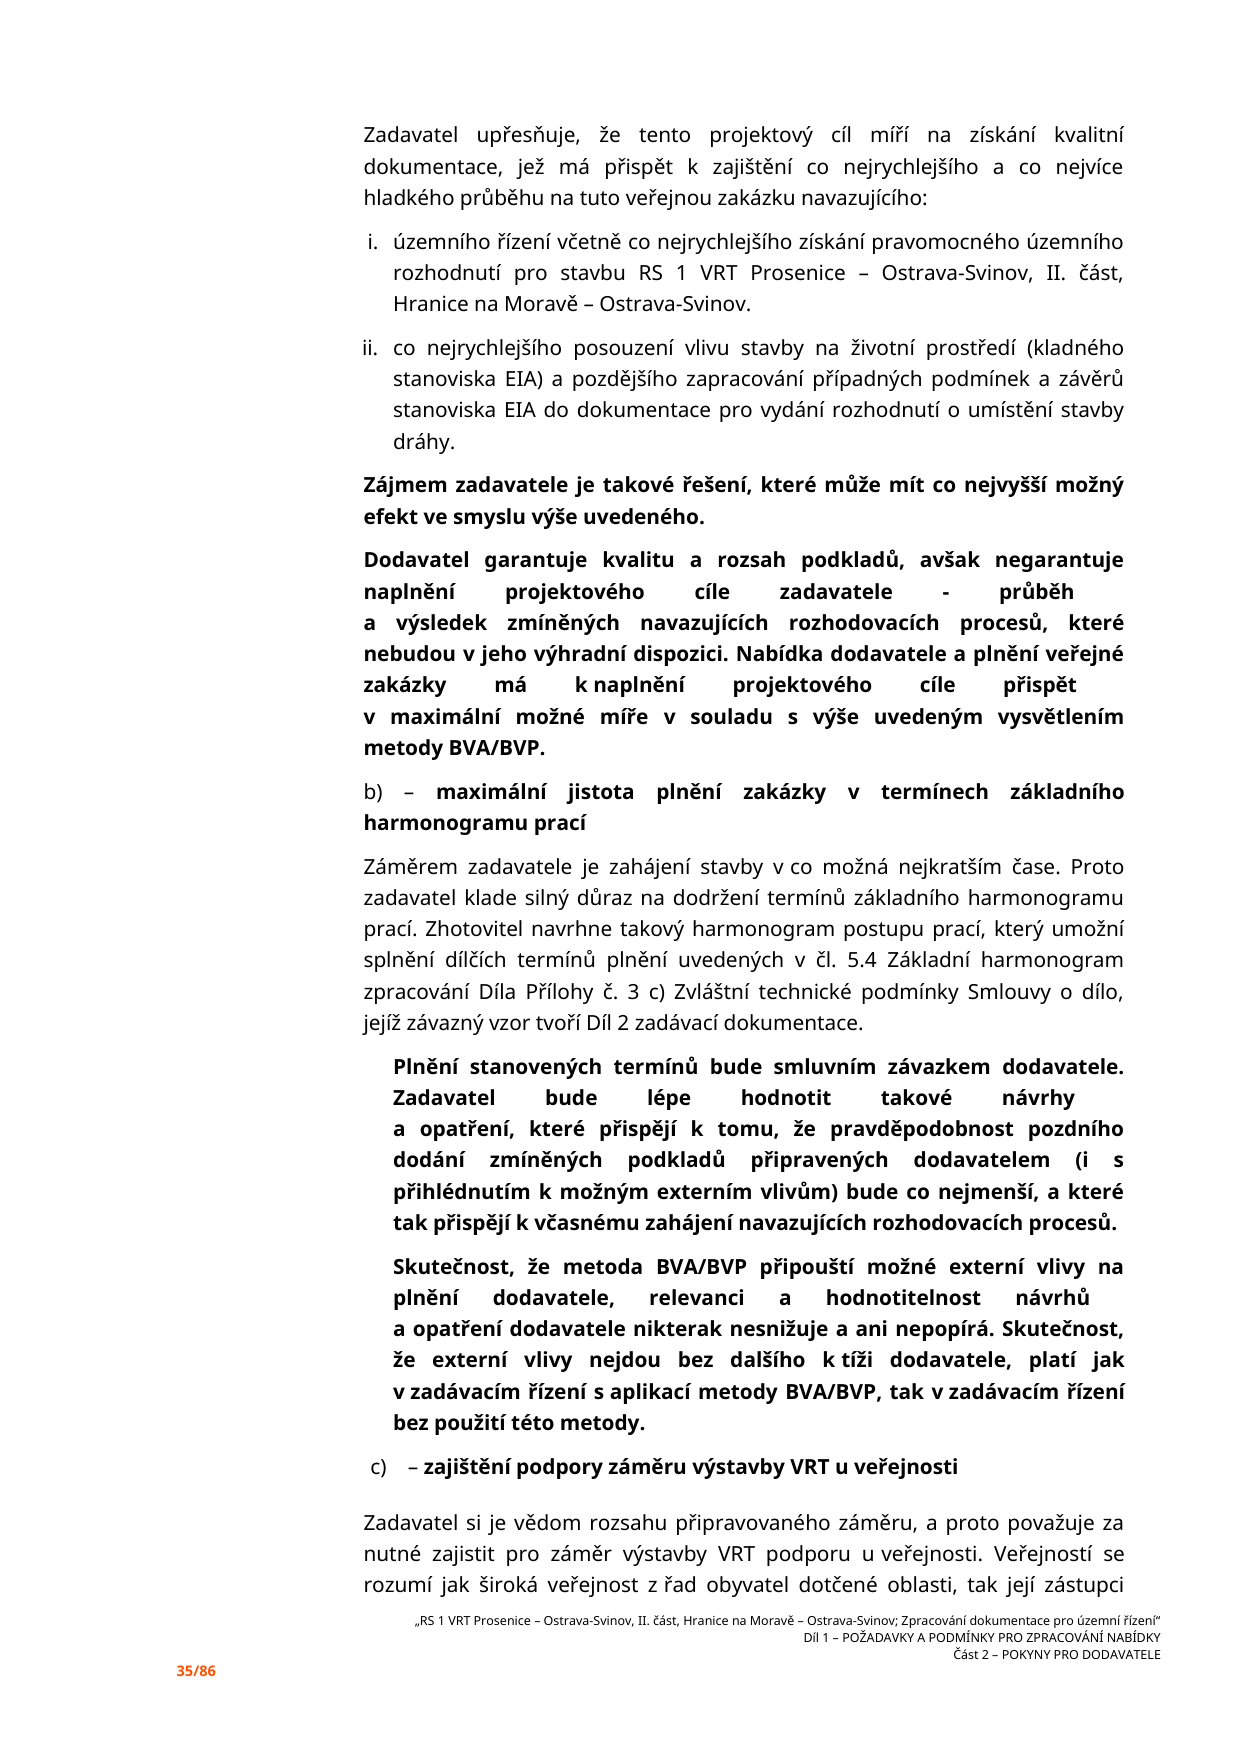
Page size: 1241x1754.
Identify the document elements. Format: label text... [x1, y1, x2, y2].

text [363, 1508, 1125, 1599]
list co nejrychlejšího posouzení vlivu stavby na životní prostředí (kladného stanoviska EIA) a pozdějšího zapracování případných podmínek a závěrů stanoviska EIA do dokumentace pro vydání rozhodnutí o umístění stavby dráhy. [378, 333, 1125, 455]
text Skutečnost, že metoda BVA/BVP připouští možné externí vlivy na plnění dodavatele, relevanci a hodnotitelnost návrhů a opatření dodavatele nikterak nesnižuje a ani nepopírá. Skutečnost, že externí vlivy nejdou bez dalšího k tíži dodavatele, platí jak v zadávacím řízení s aplikací metody BVA/BVP, tak v zadávacím řízení bez použití této metody. [393, 1252, 1125, 1437]
list – zajištění podpory záměru výstavby VRT u veřejnosti [370, 1452, 1125, 1480]
list územního řízení včetně co nejrychlejšího získání pravomocného územního rozhodnutí pro stavbu RS 1 VRT Prosenice – Ostrava-Svinov, II. část, Hranice na Moravě – Ostrava-Svinov. [378, 227, 1125, 318]
text Zájmem zadavatele je takové řešení, které může mít co nejvyšší možný efekt ve smyslu výše uvedeného. [363, 471, 1125, 530]
text b) – maximální jistota plnění zakázky v termínech základního harmonogramu prací [363, 777, 1125, 837]
text Plnění stanovených termínů bude smluvním závazkem dodavatele. Zadavatel bude lépe hodnotit takové návrhy a opatření, které přispějí k tomu, že pravděpodobnost pozdního dodání zmíněných podkladů připravených dodavatelem (i s přihlédnutím k možným externím vlivům) bude co nejmenší, a které tak přispějí k včasnému zahájení navazujících rozhodovacích procesů. [393, 1052, 1125, 1237]
text Dodavatel garantuje kvalitu a rozsah podkladů, avšak negarantuje naplnění projektového cíle zadavatele - průběh a výsledek zmíněných navazujících rozhodovacích procesů, které nebudou v jeho výhradní dispozici. Nabídka dodavatele a plnění veřejné zakázky má k naplnění projektového cíle přispět v maximální možné míře v souladu s výše uvedeným vysvětlením metody BVA/BVP. [363, 546, 1125, 762]
text Zadavatel upřesňuje, že tento projektový cíl míří na získání kvalitní dokumentace, jež má přispět k zajištění co nejrychlejšího a co nejvíce hladkého průběhu na tuto veřejnou zakázku navazujícího: [363, 121, 1125, 212]
text Záměrem zadavatele je zahájení stavby v co možná nejkratším čase. Proto zadavatel klade silný důraz na dodržení termínů základního harmonogramu prací. Zhotovitel navrhne takový harmonogram postupu prací, který umožní splnění dílčích termínů plnění uvedených v čl. 5.4 Základní harmonogram zpracování Díla Přílohy č. 3 c) Zvláštní technické podmínky Smlouvy o dílo, jejíž závazný vzor tvoří Díl 2 zadávací dokumentace. [363, 852, 1125, 1037]
